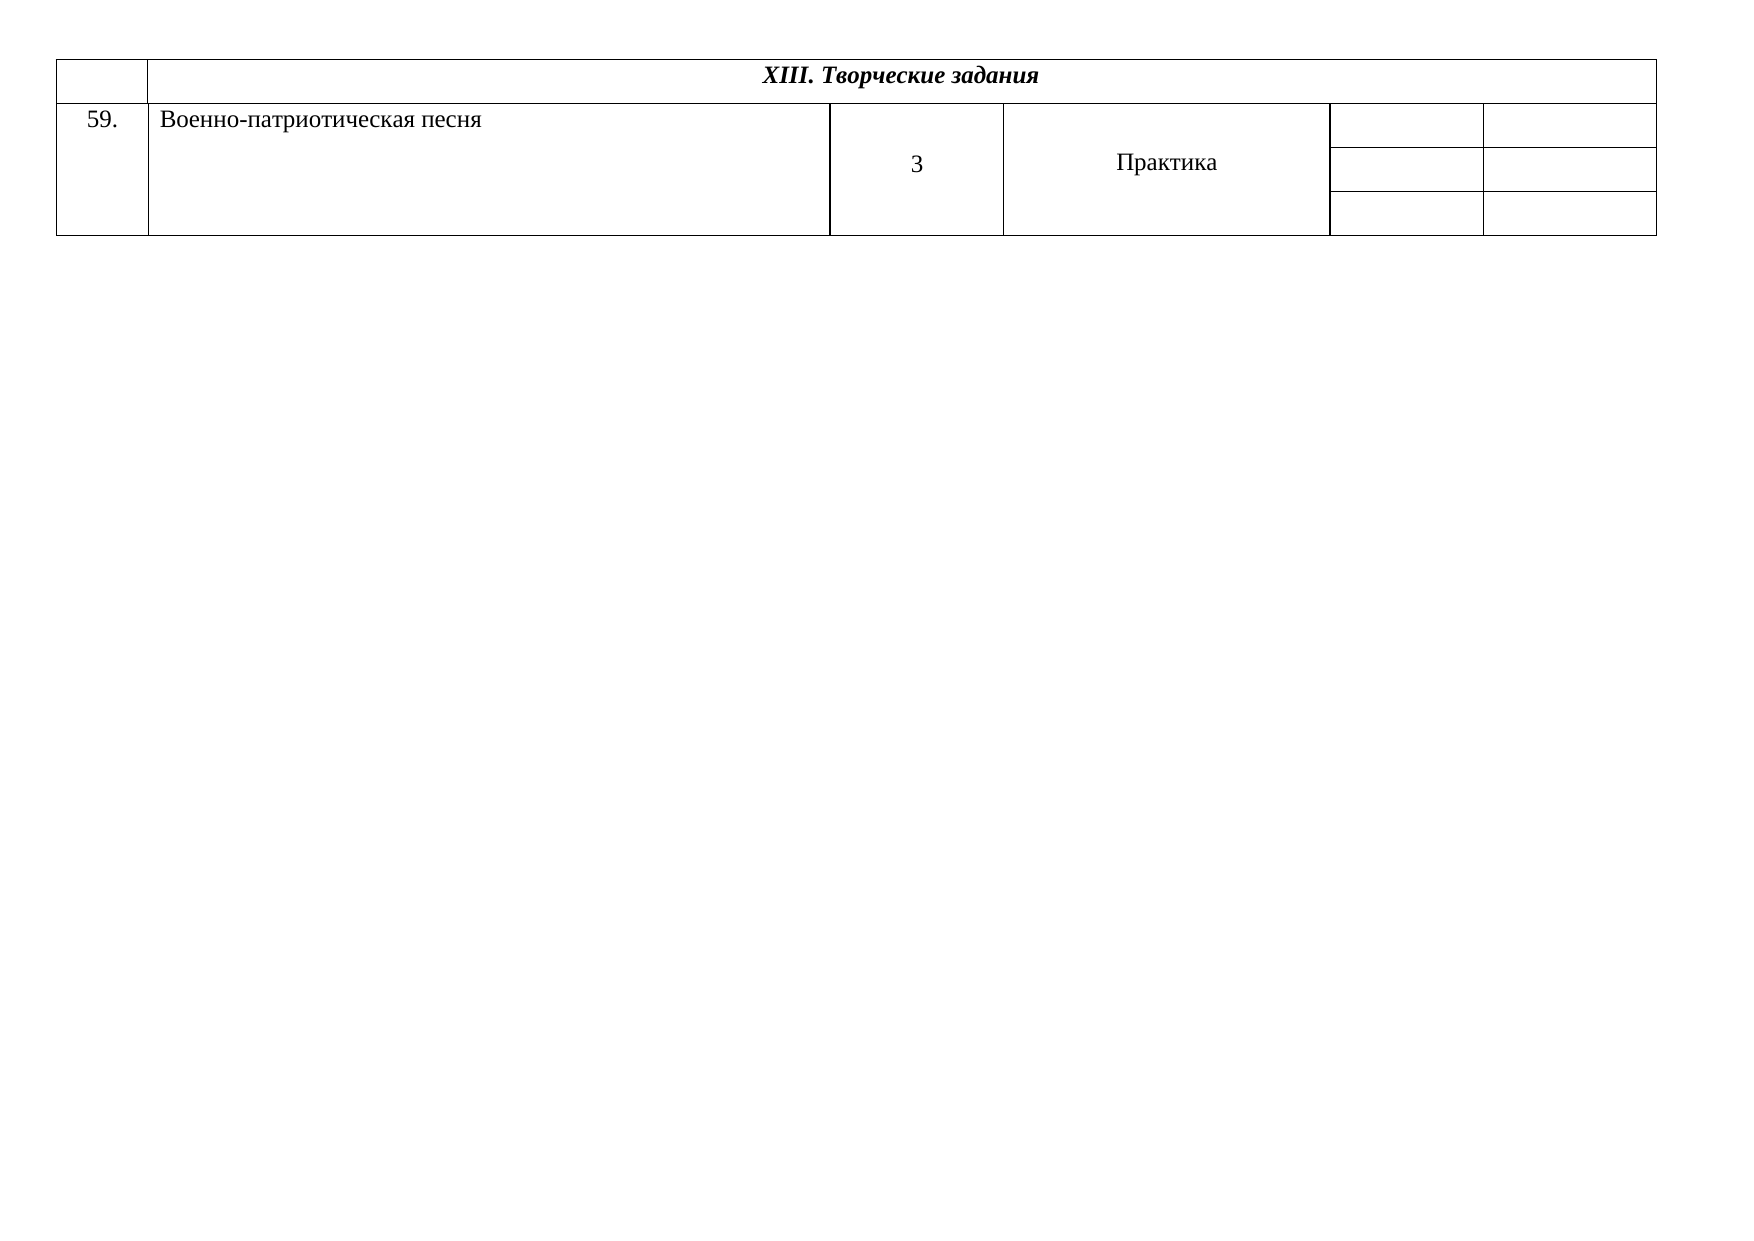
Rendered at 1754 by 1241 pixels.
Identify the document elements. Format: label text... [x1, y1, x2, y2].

table_cell Практика [1004, 104, 1329, 235]
table_cell 59. [57, 104, 148, 235]
table_cell [1331, 192, 1483, 235]
table_cell Военно-патриотическая песня [149, 104, 829, 235]
table_cell [57, 60, 147, 103]
table_cell [1484, 148, 1656, 191]
table_cell 3 [831, 104, 1003, 235]
table_cell [1484, 192, 1656, 235]
table_cell [1484, 104, 1656, 147]
table_cell [1331, 104, 1483, 147]
table_cell XIII. Творческие задания [148, 60, 1656, 103]
table_cell [1331, 148, 1483, 191]
